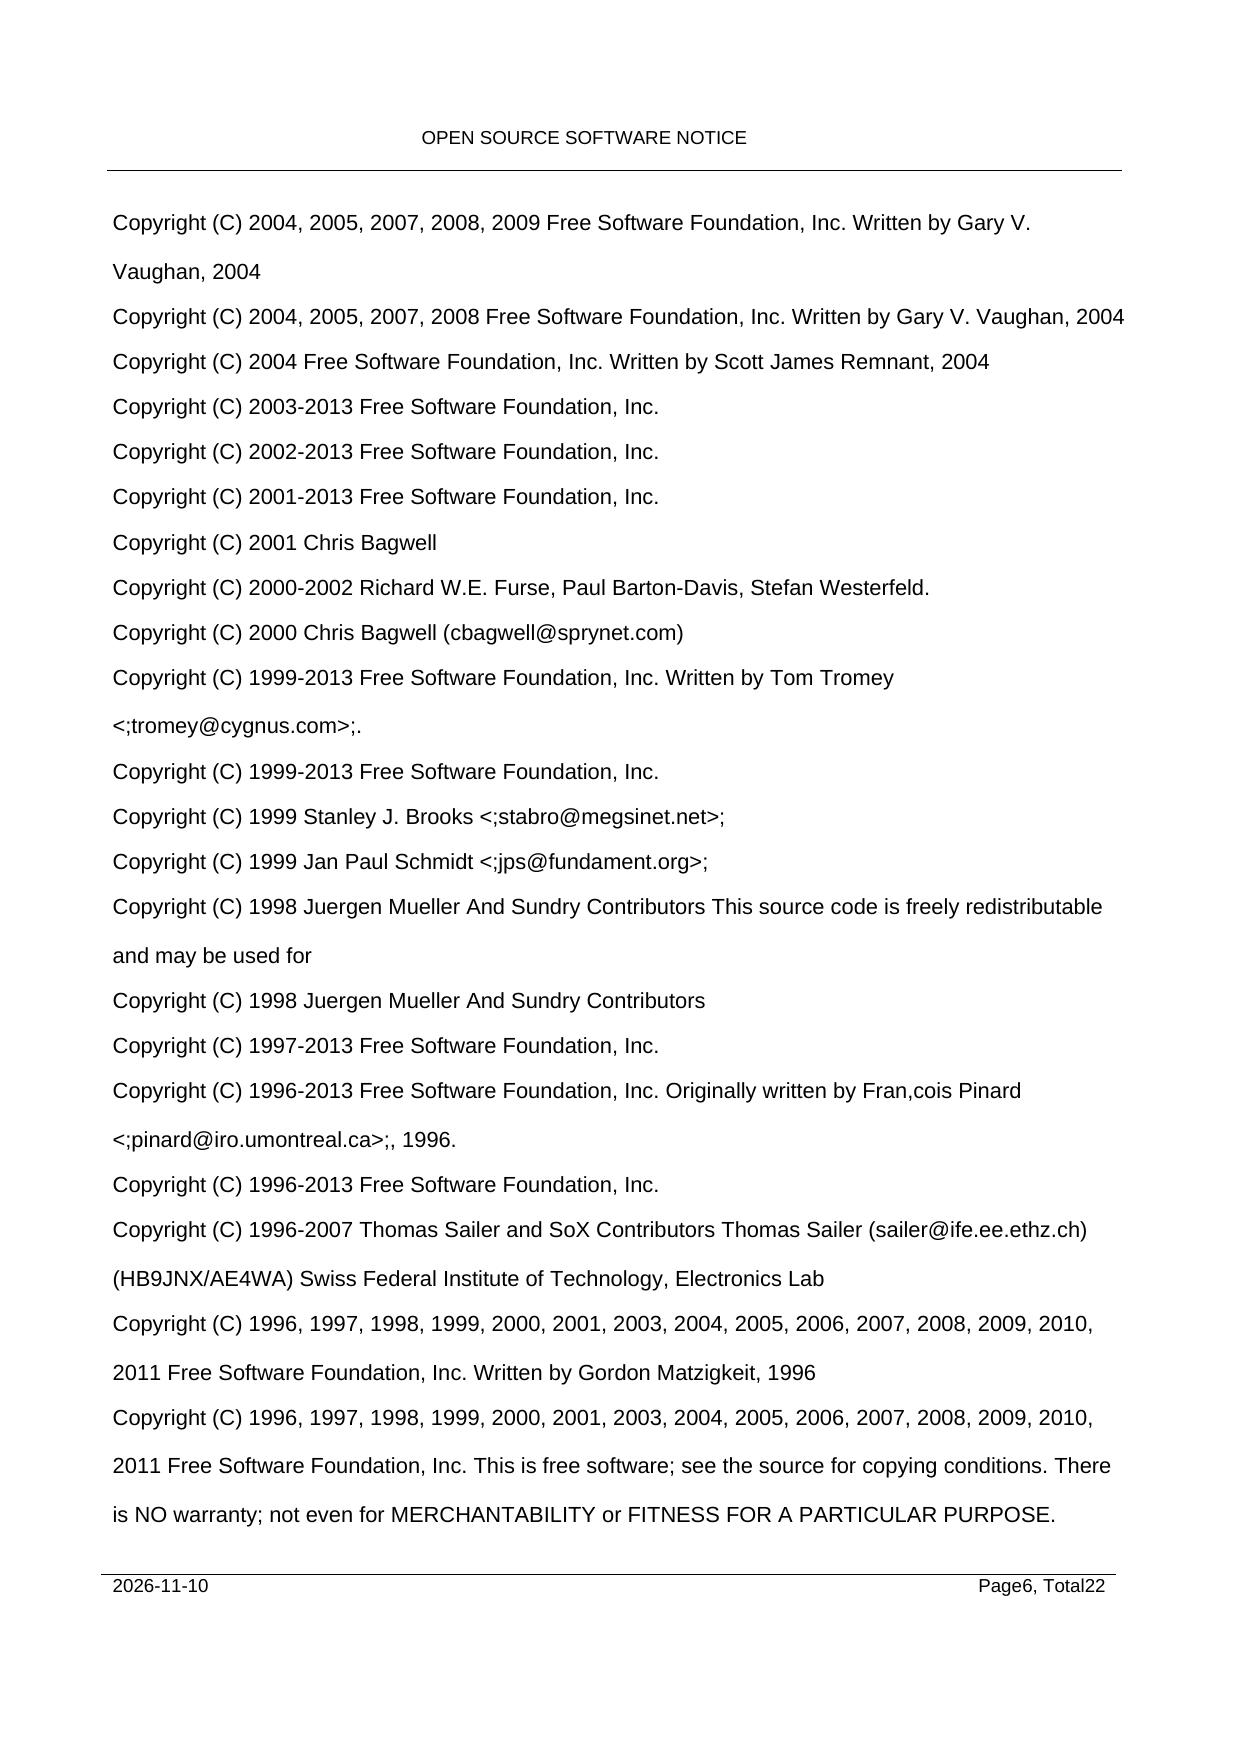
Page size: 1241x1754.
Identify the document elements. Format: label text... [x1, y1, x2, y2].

text Copyright (C) 2004 Free Software Foundation, Inc. Written by Scott James Remnant, 2004 [112, 345, 1128, 378]
text Copyright (C) 2001 Chris Bagwell [112, 526, 1128, 558]
text Copyright (C) 1999 Jan Paul Schmidt <;jps@fundament.org>; [112, 845, 1128, 878]
text Copyright (C) 1996-2013 Free Software Foundation, Inc. Originally written by Fran,cois Pinard <;pinard@iro.umontreal.ca>;, 1996. [112, 1074, 1128, 1156]
text Copyright (C) 2004, 2005, 2007, 2008 Free Software Foundation, Inc. Written by Gary V. Vaughan, 2004 [112, 300, 1128, 333]
text Copyright (C) 1999 Stanley J. Brooks <;stabro@megsinet.net>; [112, 800, 1128, 832]
text Copyright (C) 1997-2013 Free Software Foundation, Inc. [112, 1029, 1128, 1062]
text Copyright (C) 1998 Juergen Mueller And Sundry Contributors [112, 984, 1128, 1017]
text Copyright (C) 2003-2013 Free Software Foundation, Inc. [112, 390, 1128, 423]
text Copyright (C) 2000-2002 Richard W.E. Furse, Paul Barton-Davis, Stefan Westerfeld. [112, 571, 1128, 603]
text Copyright (C) 1999-2013 Free Software Foundation, Inc. Written by Tom Tromey <;tromey@cygnus.com>;. [112, 661, 1128, 742]
text Copyright (C) 2000 Chris Bagwell (cbagwell@sprynet.com) [112, 616, 1128, 648]
text Copyright (C) 1998 Juergen Mueller And Sundry Contributors This source code is freely redistributable and may be used for [112, 890, 1128, 971]
text Copyright (C) 1996-2007 Thomas Sailer and SoX Contributors Thomas Sailer (sailer@ife.ee.ethz.ch) (HB9JNX/AE4WA) Swiss Federal Institute of Technology, Electronics Lab [112, 1213, 1128, 1294]
text Copyright (C) 2002-2013 Free Software Foundation, Inc. [112, 436, 1128, 468]
text Copyright (C) 1999-2013 Free Software Foundation, Inc. [112, 755, 1128, 787]
text Copyright (C) 2001-2013 Free Software Foundation, Inc. [112, 481, 1128, 513]
text Copyright (C) 1996, 1997, 1998, 1999, 2000, 2001, 2003, 2004, 2005, 2006, 2007, 2008, 2009, 2010, 2011 Free Software Foundation, Inc. Written by Gordon Matzigkeit, 1996 [112, 1307, 1128, 1388]
text Copyright (C) 1996, 1997, 1998, 1999, 2000, 2001, 2003, 2004, 2005, 2006, 2007, 2008, 2009, 2010, 2011 Free Software Foundation, Inc. This is free software; see the source for copying conditions. There is NO warranty; not even for MERCHANTABILITY or FITNESS FOR A PARTICULAR PURPOSE. [112, 1401, 1128, 1531]
text Copyright (C) 2004, 2005, 2007, 2008, 2009 Free Software Foundation, Inc. Written by Gary V. Vaughan, 2004 [112, 206, 1128, 288]
text Copyright (C) 1996-2013 Free Software Foundation, Inc. [112, 1168, 1128, 1201]
